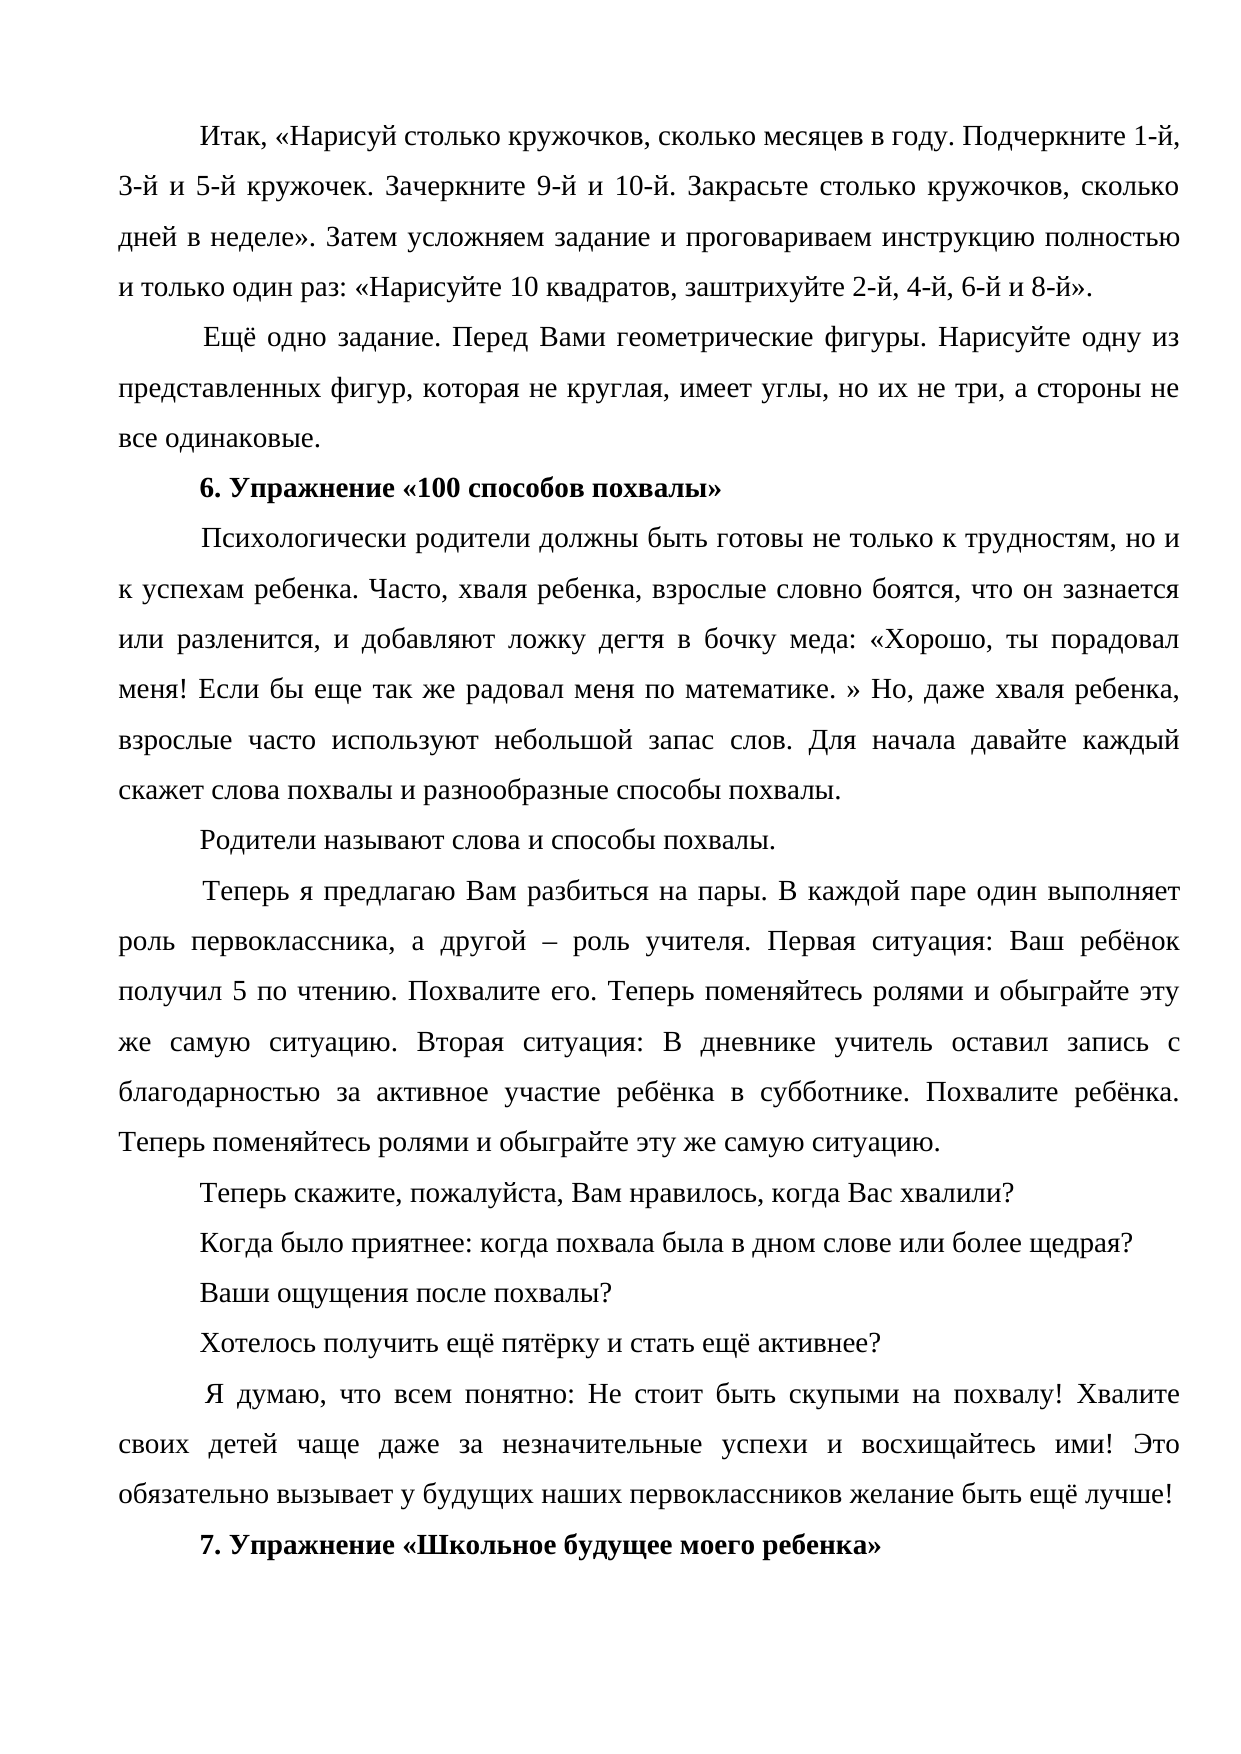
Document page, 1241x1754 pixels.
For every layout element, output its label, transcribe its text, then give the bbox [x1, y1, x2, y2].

text Психологически родители должны быть готовы не только к трудностям, но и к успехам ребенка. Часто, хваля ребенка, взрослые словно боятся, что он зазнается или разленится, и добавляют ложку дегтя в бочку меда: «Хорошо, ты порадовал меня! Если бы еще так же радовал меня по математике. » Но, даже хваля ребенка, взрослые часто используют небольшой запас слов. Для начала давайте каждый скажет слова похвалы и разнообразные способы похвалы. [118, 521, 1181, 806]
text Я думаю, что всем понятно: Не стоит быть скупыми на похвалу! Хвалите своих детей чаще даже за незначительные успехи и восхищайтесь ими! Это обязательно вызывает у будущих наших первоклассников желание быть ещё лучше! [118, 1376, 1181, 1510]
text 7. Упражнение «Школьное будущее моего ребенка» [118, 1527, 1181, 1560]
text Родители называют слова и способы похвалы. [118, 822, 1181, 856]
text Когда было приятнее: когда похвала была в дном слове или более щедрая? [118, 1225, 1181, 1258]
text 6. Упражнение «100 способов похвалы» [118, 470, 1181, 504]
text Теперь скажите, пожалуйста, Вам нравилось, когда Вас хвалили? [118, 1175, 1181, 1208]
text Итак, «Нарисуй столько кружочков, сколько месяцев в году. Подчеркните 1-й, 3-й и 5-й кружочек. Зачеркните 9-й и 10-й. Закрасьте столько кружочков, сколько дней в неделе». Затем усложняем задание и проговариваем инструкцию полностью и только один раз: «Нарисуйте 10 квадратов, заштрихуйте 2-й, 4-й, 6-й и 8-й». [118, 118, 1181, 303]
text Ваши ощущения после похвалы? [118, 1275, 1181, 1309]
text Хотелось получить ещё пятёрку и стать ещё активнее? [118, 1326, 1181, 1359]
text Ещё одно задание. Перед Вами геометрические фигуры. Нарисуйте одну из представленных фигур, которая не круглая, имеет углы, но их не три, а стороны не все одинаковые. [118, 319, 1181, 453]
text Теперь я предлагаю Вам разбиться на пары. В каждой паре один выполняет роль первоклассника, а другой – роль учителя. Первая ситуация: Ваш ребёнок получил 5 по чтению. Похвалите его. Теперь поменяйтесь ролями и обыграйте эту же самую ситуацию. Вторая ситуация: В дневнике учитель оставил запись с благодарностью за активное участие ребёнка в субботнике. Похвалите ребёнка. Теперь поменяйтесь ролями и обыграйте эту же самую ситуацию. [118, 873, 1181, 1158]
